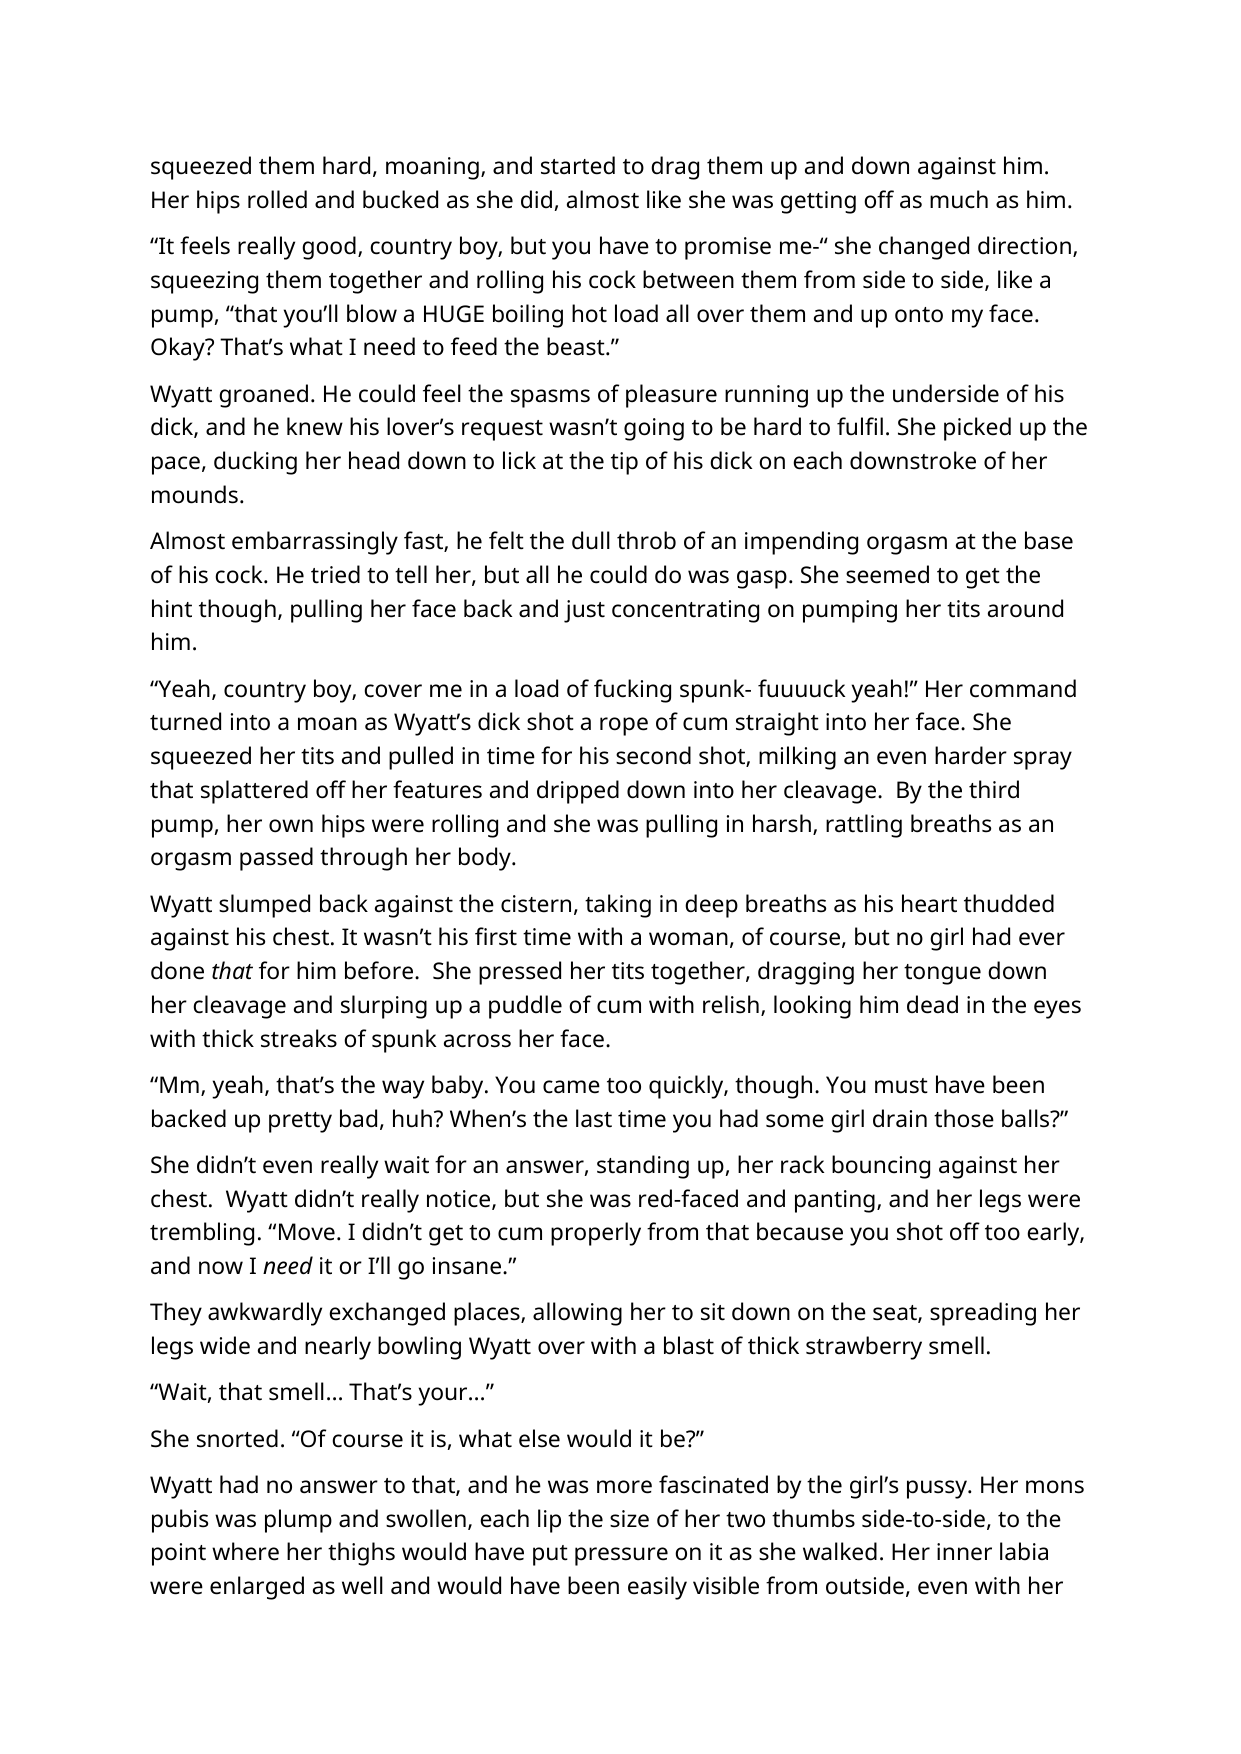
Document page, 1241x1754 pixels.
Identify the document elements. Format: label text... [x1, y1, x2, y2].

text Wyatt slumped back against the cistern, taking in deep breaths as his heart thudded against his chest. It wasn’t his first time with a woman, of course, but no girl had ever done that for him before. She pressed her tits together, dragging her tongue down her cleavage and slurping up a puddle of cum with relish, looking him dead in the eyes with thick streaks of spunk across her face. [150, 887, 1090, 1054]
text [150, 150, 1090, 215]
text “Wait, that smell… That’s your…” [150, 1376, 1090, 1407]
text Almost embarrassingly fast, he felt the dull throb of an impending orgasm at the base of his cock. He tried to tell her, but all he could do was gasp. She seemed to get the hint though, pulling her face back and just concentrating on pumping her tits around him. [150, 525, 1090, 657]
text “It feels really good, country boy, but you have to promise me-“ she changed direction, squeezing them together and rolling his cock between them from side to side, like a pump, “that you’ll blow a HUGE boiling hot load all over them and up onto my face. Okay? That’s what I need to feed the beast.” [150, 230, 1090, 362]
text She snorted. “Of course it is, what else would it be?” [150, 1422, 1090, 1454]
text Wyatt groaned. He could feel the spasms of pleasure running up the underside of his dick, and he knew his lover’s request wasn’t going to be hard to fulfil. She picked up the pace, ducking her head down to lick at the tip of his dick on each downstroke of her mounds. [150, 377, 1090, 510]
text “Yeah, country boy, cover me in a load of fucking spunk- fuuuuck yeah!” Her command turned into a moan as Wyatt’s dick shot a rope of cum straight into her face. She squeezed her tits and pulled in time for his second shot, milking an even harder spray that splattered off her features and dripped down into her cleavage. By the third pump, her own hips were rolling and she was pulling in harsh, rattling breaths as an orgasm passed through her body. [150, 672, 1090, 872]
text She didn’t even really wait for an answer, standing up, her rack bouncing against her chest. Wyatt didn’t really notice, but she was red-faced and panting, and her legs were trembling. “Move. I didn’t get to cum properly from that because you shot off too early, and now I need it or I’ll go insane.” [150, 1149, 1090, 1281]
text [150, 1469, 1090, 1601]
text They awkwardly exchanged places, allowing her to sit down on the seat, spreading her legs wide and nearly bowling Wyatt over with a blast of thick strawberry smell. [150, 1296, 1090, 1361]
text “Mm, yeah, that’s the way baby. You came too quickly, though. You must have been backed up pretty bad, huh? When’s the last time you had some girl drain those balls?” [150, 1069, 1090, 1134]
